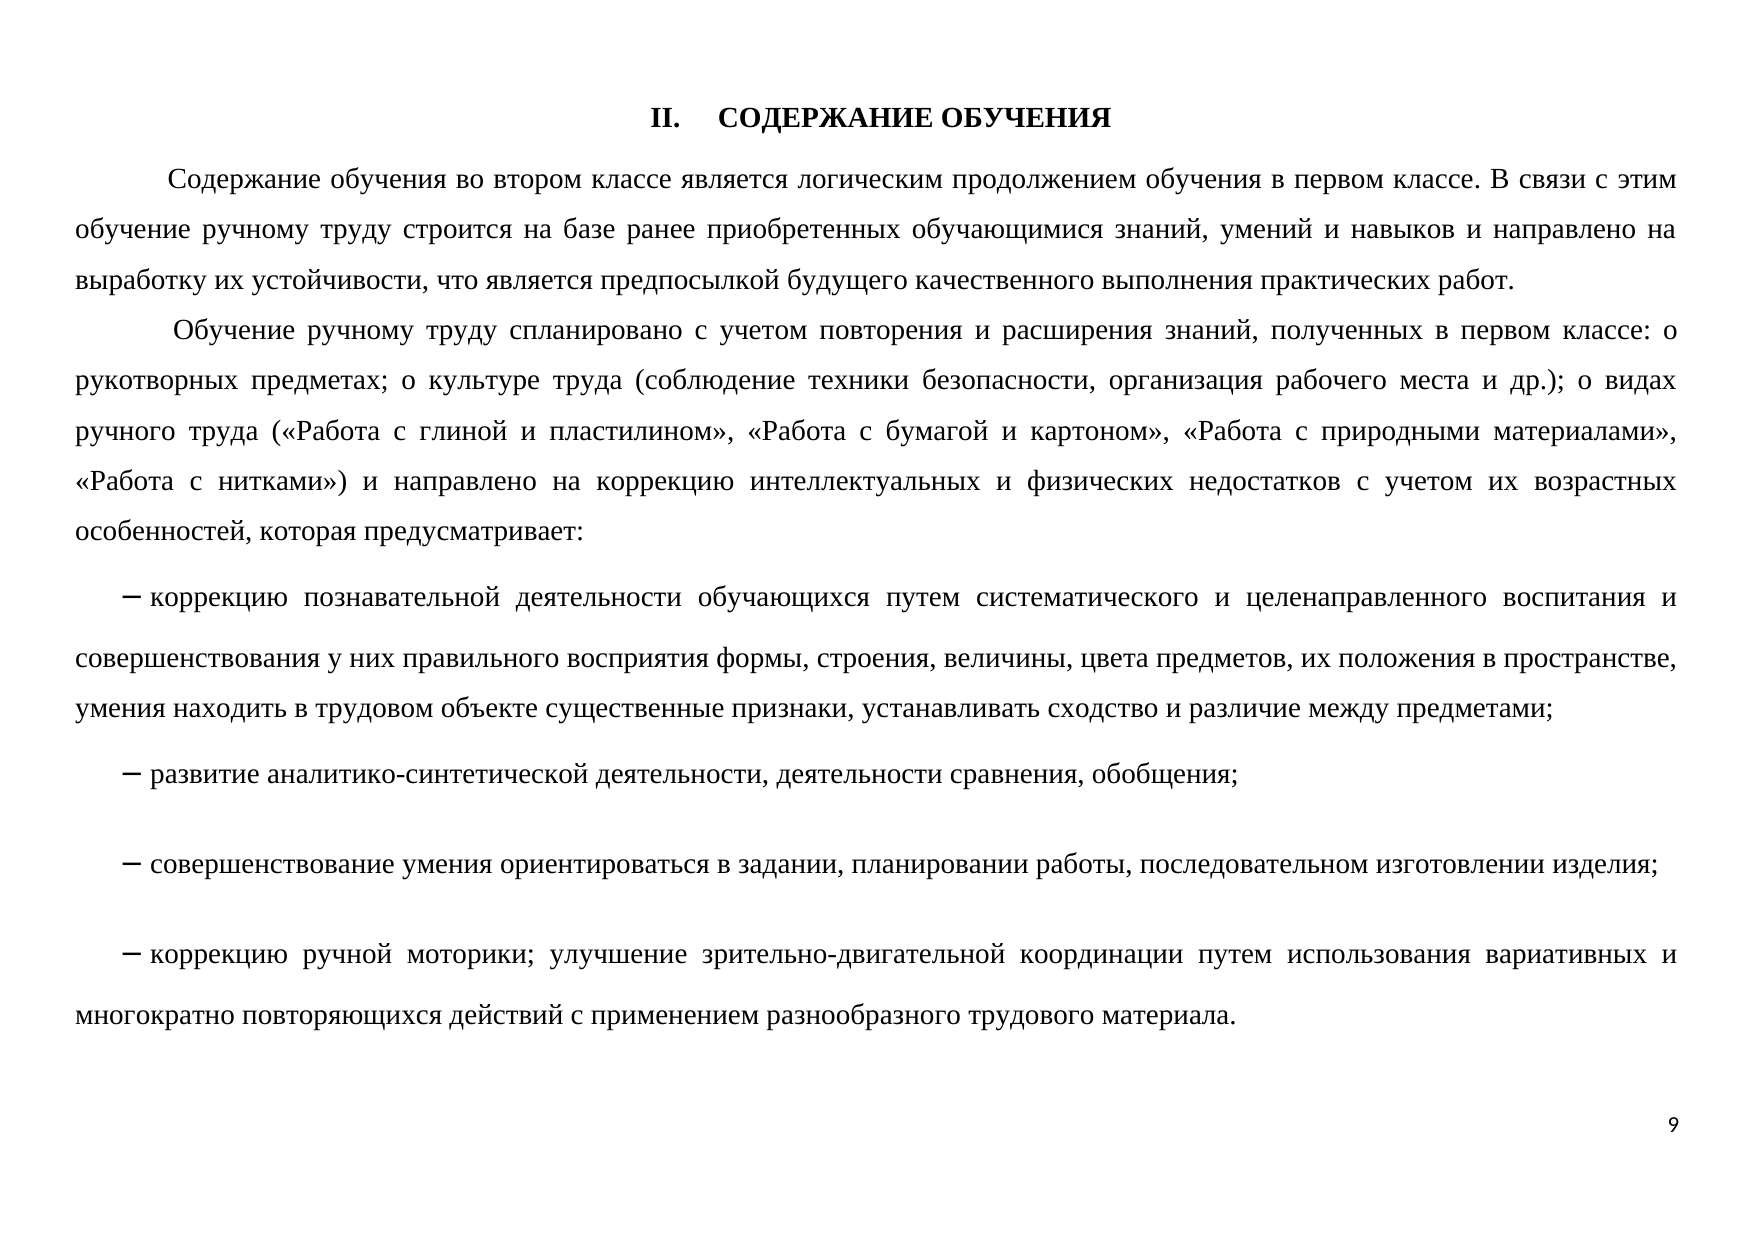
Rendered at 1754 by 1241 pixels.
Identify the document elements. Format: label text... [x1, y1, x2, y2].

list коррекцию ручной моторики; улучшение зрительно-двигательной координации путем использования вариативных и многократно повторяющихся действий с применением разнообразного трудового материала. [75, 920, 1679, 1030]
text Содержание обучения во втором классе является логическим продолжением обучения в первом классе. В связи с этим обучение ручному труду строится на базе ранее приобретенных обучающимися знаний, умений и навыков и направлено на выработку их устойчивости, что является предпосылкой будущего качественного выполнения практических работ. [75, 161, 1679, 295]
list коррекцию познавательной деятельности обучающихся путем систематического и целенаправленного воспитания и совершенствования у них правильного восприятия формы, строения, величины, цвета предметов, их положения в пространстве, умения находить в трудовом объекте существенные признаки, устанавливать сходство и различие между предметами; [75, 564, 1679, 724]
text Обучение ручному труду спланировано с учетом повторения и расширения знаний, полученных в первом классе: о рукотворных предметах; о культуре труда (соблюдение техники безопасности, организация рабочего места и др.); о видах ручного труда («Работа с глиной и пластилином», «Работа с бумагой и картоном», «Работа с природными материалами», «Работа с нитками») и направлено на коррекцию интеллектуальных и физических недостатков с учетом их возрастных особенностей, которая предусматривает: [75, 312, 1679, 547]
list совершенствование умения ориентироваться в задании, планировании работы, последовательном изготовлении изделия; [75, 831, 1679, 890]
list развитие аналитико-синтетической деятельности, деятельности сравнения, обобщения; [75, 741, 1679, 801]
subtitle СОДЕРЖАНИЕ ОБУЧЕНИЯ [112, 100, 1679, 133]
